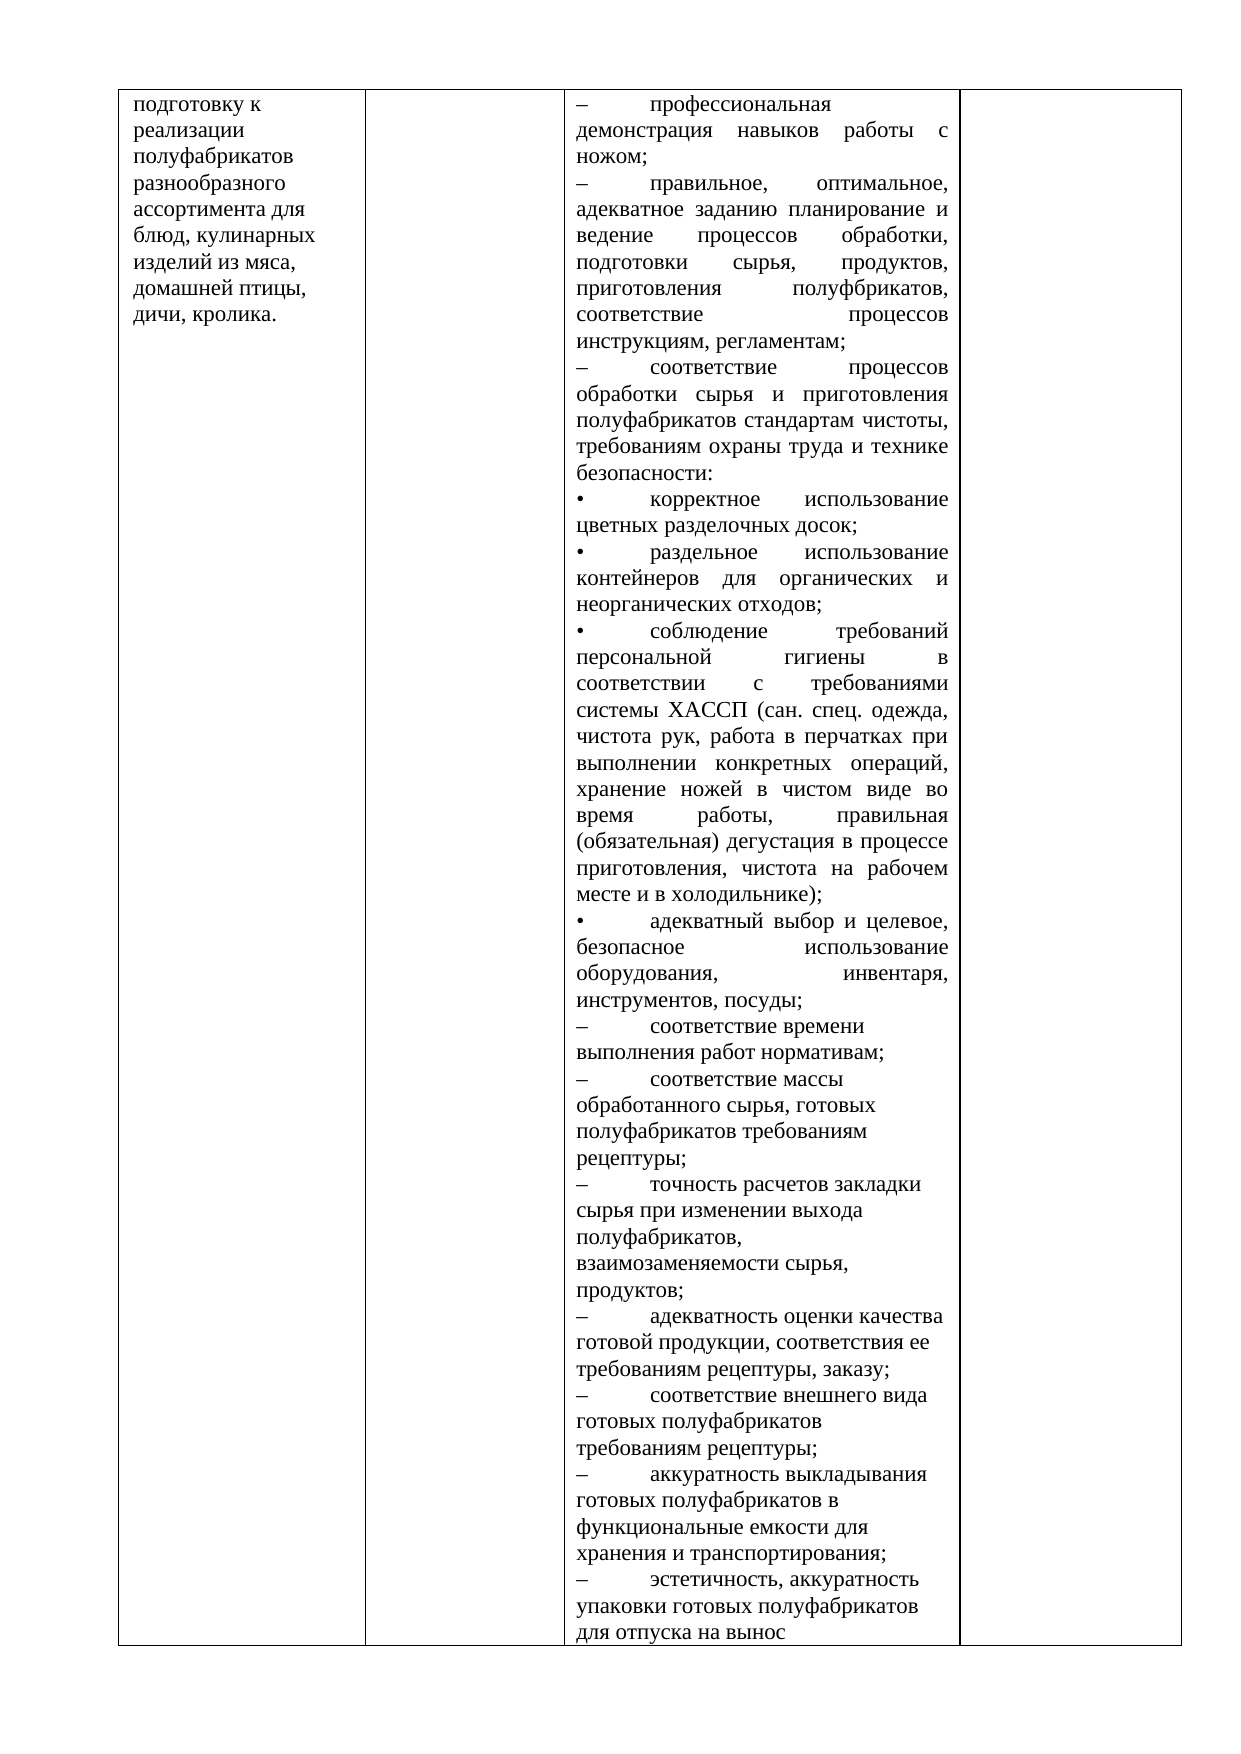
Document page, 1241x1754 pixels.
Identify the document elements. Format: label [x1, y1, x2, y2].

table_cell [366, 90, 564, 1644]
table_cell [565, 90, 959, 1644]
table_cell [119, 90, 365, 1644]
